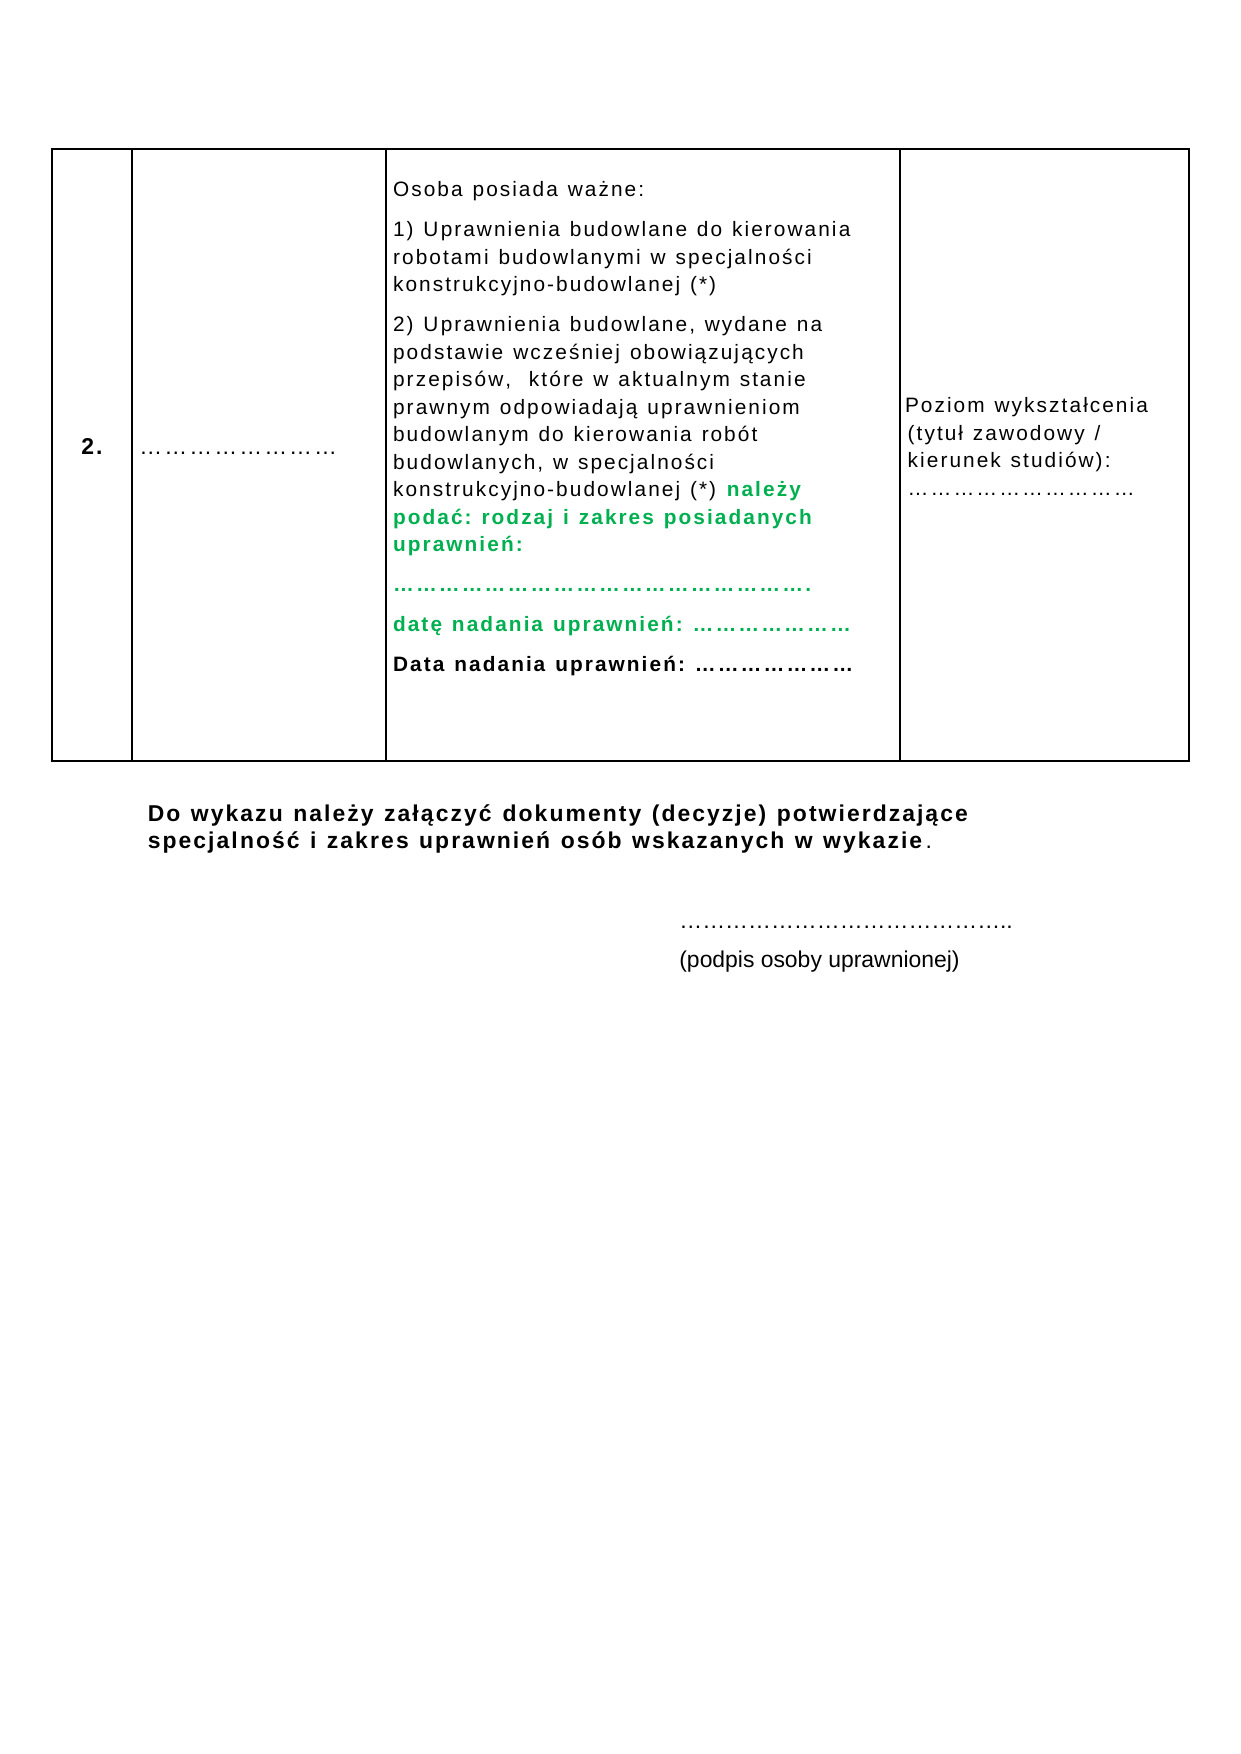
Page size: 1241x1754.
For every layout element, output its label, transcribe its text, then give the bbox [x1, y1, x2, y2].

text …………………………………….. (podpis osoby uprawnionej) [679, 866, 1093, 973]
table_cell Poziom wykształcenia (tytuł zawodowy / kierunek studiów): ………………………… [901, 150, 1188, 759]
table_cell …………………… [133, 150, 385, 759]
table_cell 2. [53, 150, 131, 759]
table_cell Osoba posiada ważne: 1) Uprawnienia budowlane do kierowania robotami budowlanymi w specjalności konstrukcyjno-budowlanej (*) 2) Uprawnienia budowlane, wydane na podstawie wcześniej obowiązujących przepisów, które w aktualnym stanie prawnym odpowiadają uprawnieniom budowlanym do kierowania robót budowlanych, w specjalności konstrukcyjno-budowlanej (*) należy podać: rodzaj i zakres posiadanych uprawnień: ………………………………………………. datę nadania uprawnień: ………………… Data nadania uprawnień: ………………… [387, 150, 899, 759]
text Do wykazu należy załączyć dokumenty (decyzje) potwierdzające specjalność i zakres uprawnień osób wskazanych w wykazie. [148, 800, 1093, 853]
